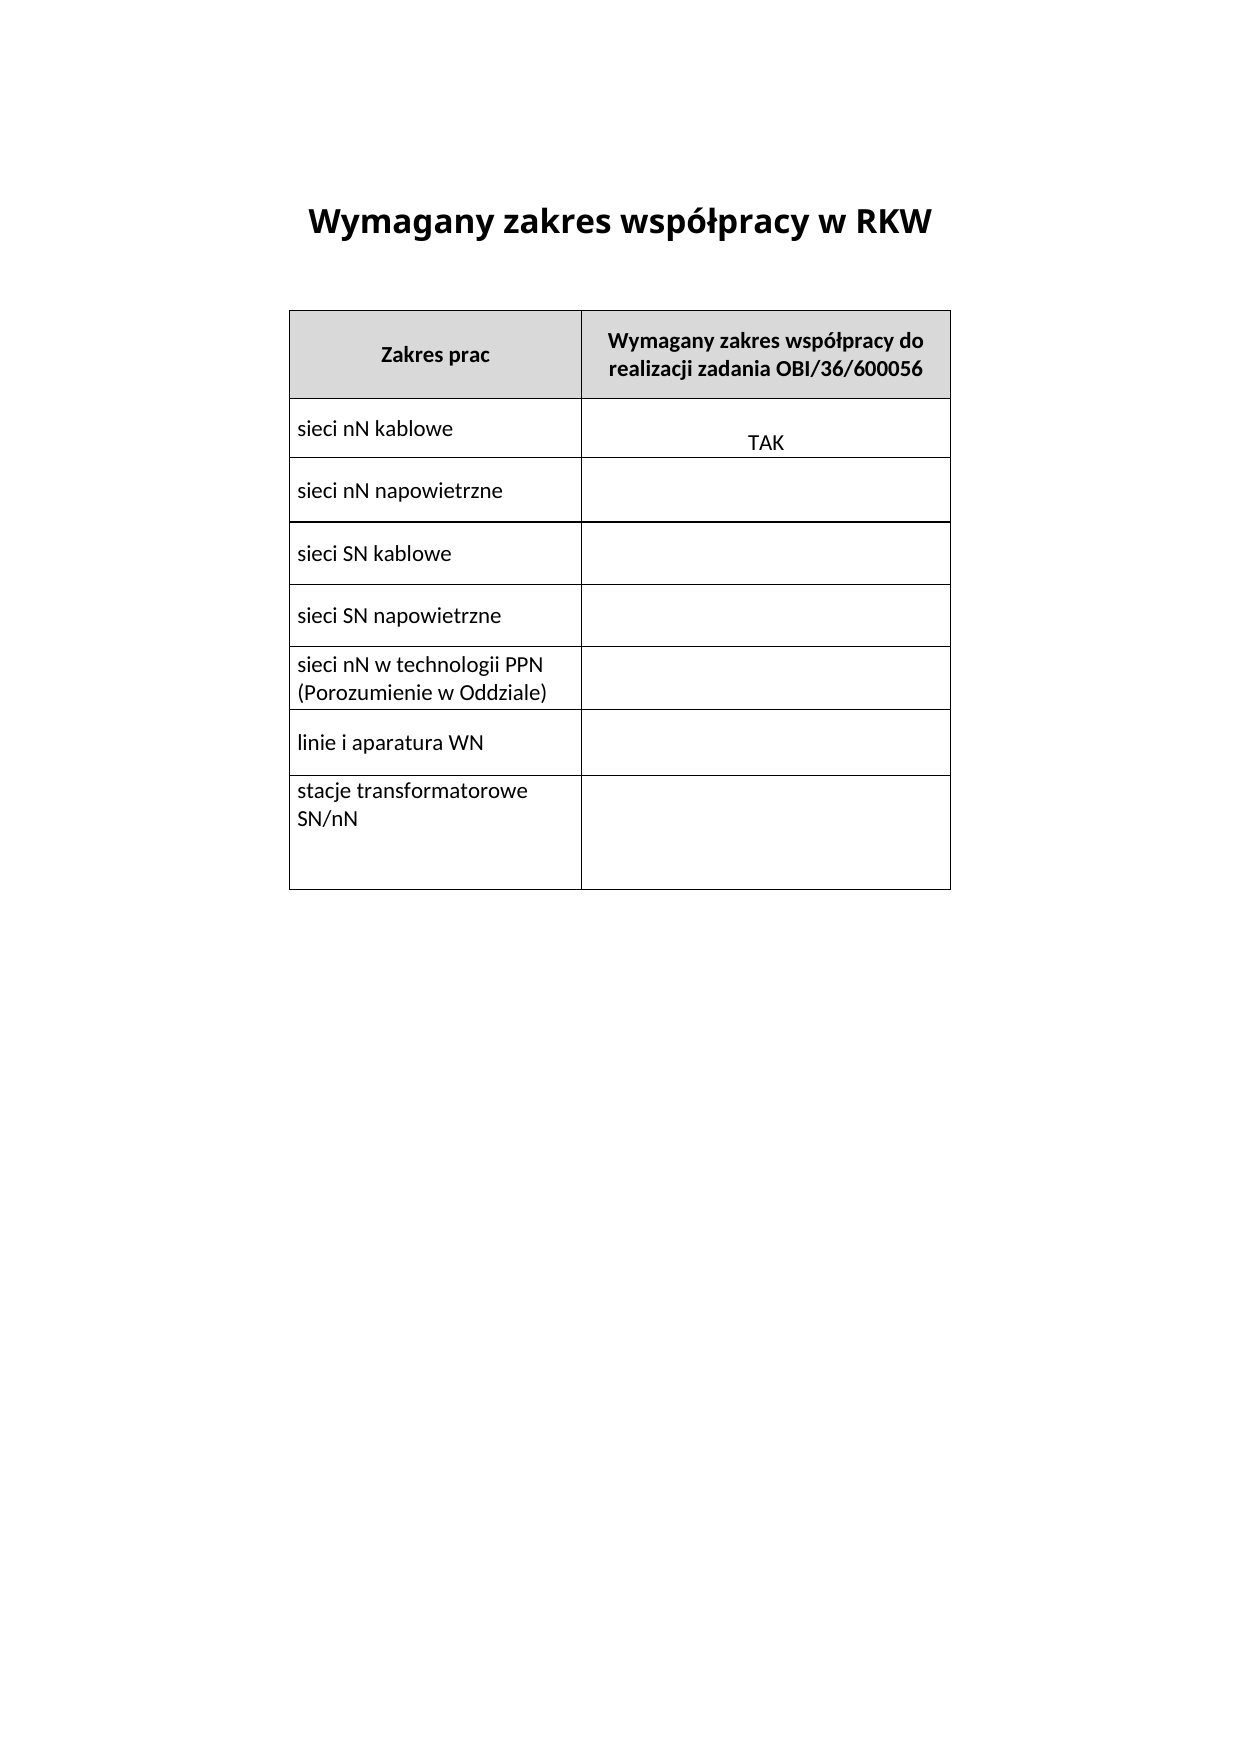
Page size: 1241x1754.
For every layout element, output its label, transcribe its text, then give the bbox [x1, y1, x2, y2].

table_cell sieci SN napowietrzne [290, 585, 581, 646]
table_cell [582, 776, 950, 888]
table_cell TAK [582, 399, 950, 457]
table_header Zakres prac [290, 311, 581, 398]
table_cell sieci nN w technologii PPN (Porozumienie w Oddziale) [290, 647, 581, 708]
table_cell stacje transformatorowe SN/nN [290, 776, 581, 888]
table_cell sieci SN kablowe [290, 523, 581, 584]
table_cell [582, 710, 950, 775]
table_cell [582, 458, 950, 521]
table_cell [582, 523, 950, 584]
table_cell sieci nN kablowe [290, 399, 581, 457]
table_cell sieci nN napowietrzne [290, 458, 581, 521]
table_cell [582, 585, 950, 646]
subtitle Wymagany zakres współpracy w RKW [148, 198, 1093, 243]
table_header Wymagany zakres współpracy do realizacji zadania OBI/36/600056 [582, 311, 950, 398]
table_cell linie i aparatura WN [290, 710, 581, 775]
table_cell [582, 647, 950, 708]
